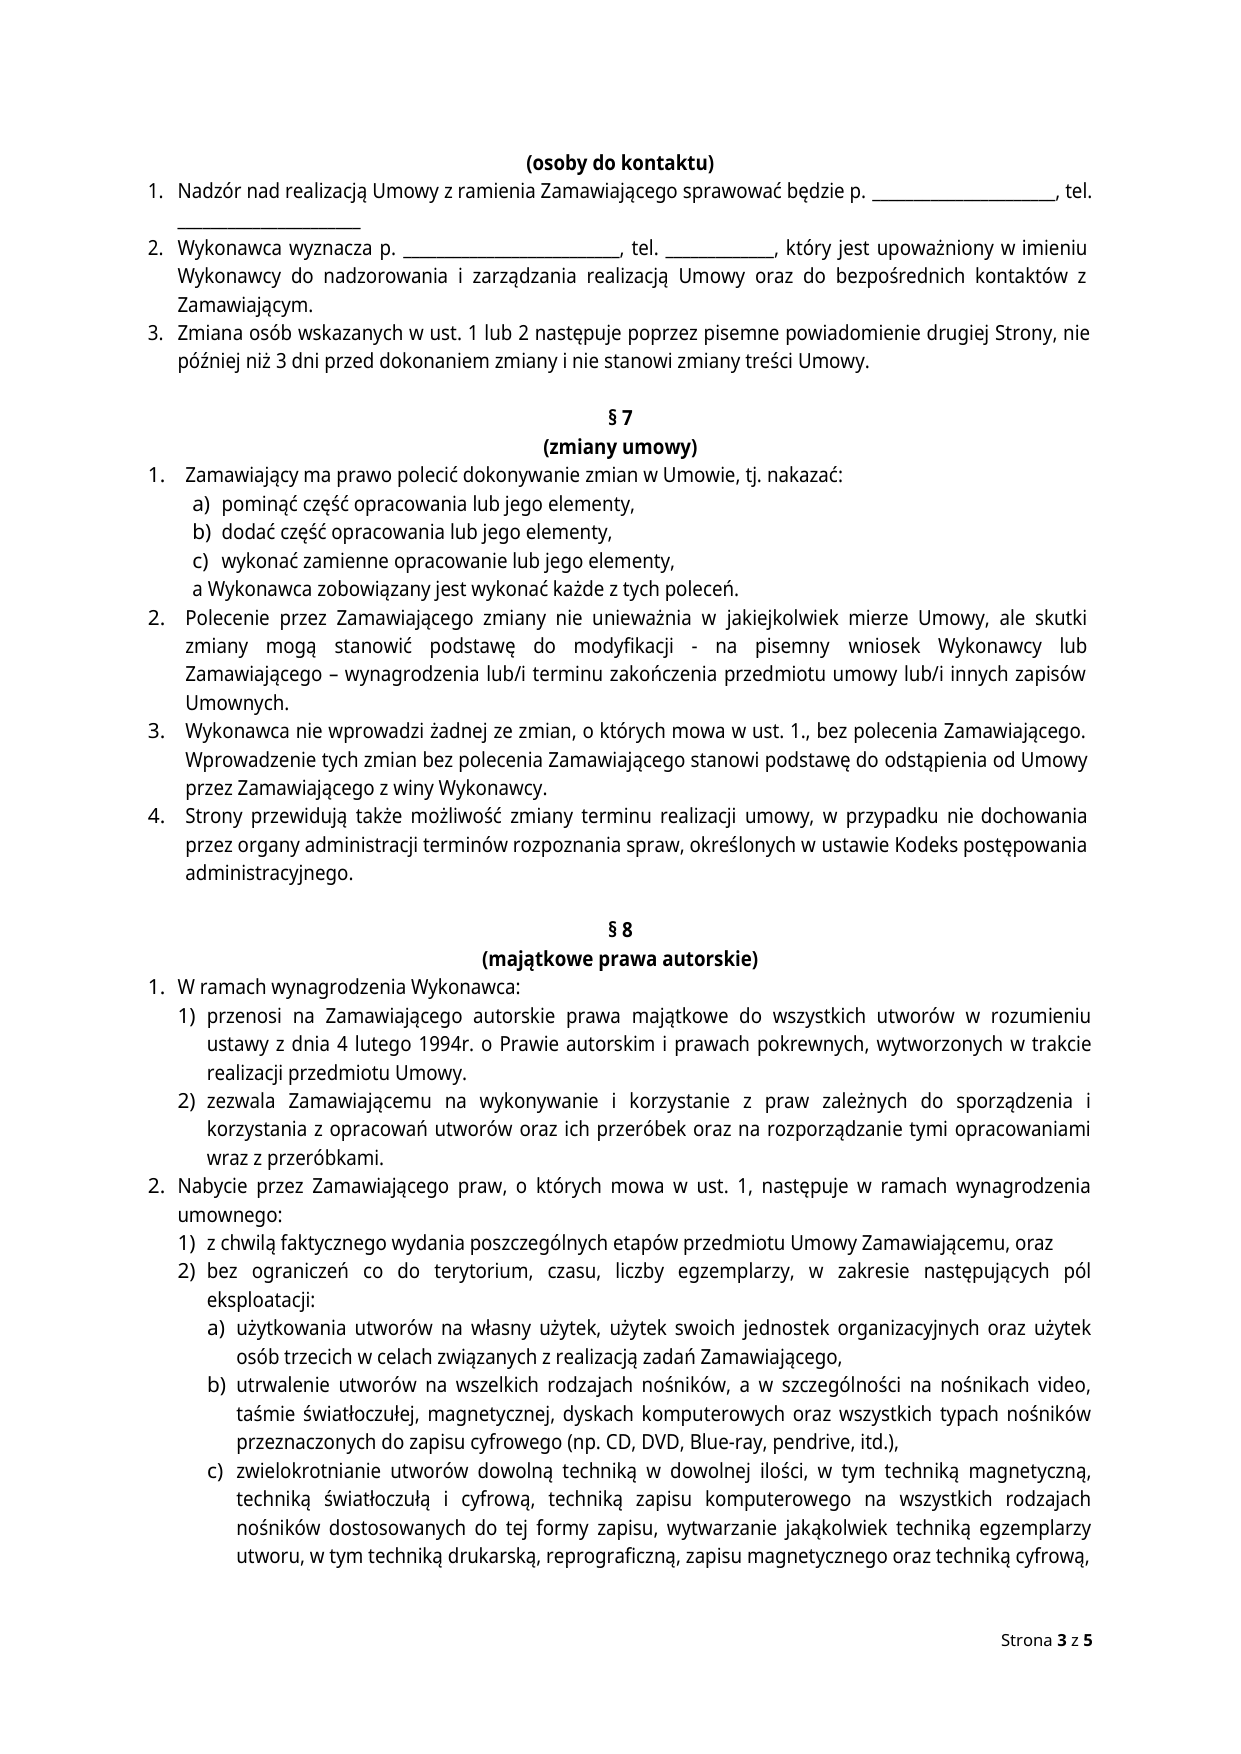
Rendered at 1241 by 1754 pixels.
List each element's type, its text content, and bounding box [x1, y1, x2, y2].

list dodać część opracowania lub jego elementy, [192, 517, 1093, 546]
list bez ograniczeń co do terytorium, czasu, liczby egzemplarzy, w zakresie następujących pól eksploatacji: [177, 1257, 1093, 1313]
list zezwala Zamawiającemu na wykonywanie i korzystanie z praw zależnych do sporządzenia i korzystania z opracowań utworów oraz ich przeróbek oraz na rozporządzanie tymi opracowaniami wraz z przeróbkami. [177, 1086, 1093, 1171]
text a Wykonawca zobowiązany jest wykonać każde z tych poleceń. [192, 574, 1087, 603]
list Wykonawca nie wprowadzi żadnej ze zmian, o których mowa w ust. 1., bez polecenia Zamawiającego. Wprowadzenie tych zmian bez polecenia Zamawiającego stanowi podstawę do odstąpienia od Umowy przez Zamawiającego z winy Wykonawcy. [148, 716, 1087, 802]
list pominąć część opracowania lub jego elementy, [192, 489, 1093, 517]
text § 7 [148, 403, 1093, 432]
text (osoby do kontaktu) [148, 148, 1093, 176]
list Zamawiający ma prawo polecić dokonywanie zmian w Umowie, tj. nakazać: [148, 460, 1087, 489]
list utrwalenie utworów na wszelkich rodzajach nośników, a w szczególności na nośnikach video, taśmie światłoczułej, magnetycznej, dyskach komputerowych oraz wszystkich typach nośników przeznaczonych do zapisu cyfrowego (np. CD, DVD, Blue-ray, pendrive, itd.), [207, 1370, 1093, 1456]
text (majątkowe prawa autorskie) [148, 944, 1093, 972]
list Polecenie przez Zamawiającego zmiany nie unieważnia w jakiejkolwiek mierze Umowy, ale skutki zmiany mogą stanowić podstawę do modyfikacji - na pisemny wniosek Wykonawcy lub Zamawiającego – wynagrodzenia lub/i terminu zakończenia przedmiotu umowy lub/i innych zapisów Umownych. [148, 603, 1087, 716]
text § 8 [148, 915, 1093, 944]
list z chwilą faktycznego wydania poszczególnych etapów przedmiotu Umowy Zamawiającemu, oraz [177, 1228, 1093, 1257]
text 3. Zmiana osób wskazanych w ust. 1 lub 2 następuje poprzez pisemne powiadomienie drugiej Strony, nie później niż 3 dni przed dokonaniem zmiany i nie stanowi zmiany treści Umowy. [148, 318, 1093, 375]
text 1. Nadzór nad realizacją Umowy z ramienia Zamawiającego sprawować będzie p. ______________________, tel. ______________________ [148, 176, 1093, 233]
list wykonać zamienne opracowanie lub jego elementy, [192, 546, 1093, 574]
text (zmiany umowy) [148, 432, 1093, 460]
list użytkowania utworów na własny użytek, użytek swoich jednostek organizacyjnych oraz użytek osób trzecich w celach związanych z realizacją zadań Zamawiającego, [207, 1313, 1093, 1370]
list Strony przewidują także możliwość zmiany terminu realizacji umowy, w przypadku nie dochowania przez organy administracji terminów rozpoznania spraw, określonych w ustawie Kodeks postępowania administracyjnego. [148, 802, 1087, 887]
list zwielokrotnianie utworów dowolną techniką w dowolnej ilości, w tym techniką magnetyczną, techniką światłoczułą i cyfrową, techniką zapisu komputerowego na wszystkich rodzajach nośników dostosowanych do tej formy zapisu, wytwarzanie jakąkolwiek techniką egzemplarzy utworu, w tym techniką drukarską, reprograficzną, zapisu magnetycznego oraz techniką cyfrową, [207, 1456, 1093, 1569]
text 2. Wykonawca wyznacza p. __________________________, tel. _____________, który jest upoważniony w imieniu Wykonawcy do nadzorowania i zarządzania realizacją Umowy oraz do bezpośrednich kontaktów z Zamawiającym. [148, 233, 1087, 318]
list przenosi na Zamawiającego autorskie prawa majątkowe do wszystkich utworów w rozumieniu ustawy z dnia 4 lutego 1994r. o Prawie autorskim i prawach pokrewnych, wytworzonych w trakcie realizacji przedmiotu Umowy. [177, 1001, 1093, 1086]
list W ramach wynagrodzenia Wykonawca: [148, 972, 1093, 1001]
list Nabycie przez Zamawiającego praw, o których mowa w ust. 1, następuje w ramach wynagrodzenia umownego: [148, 1171, 1093, 1228]
